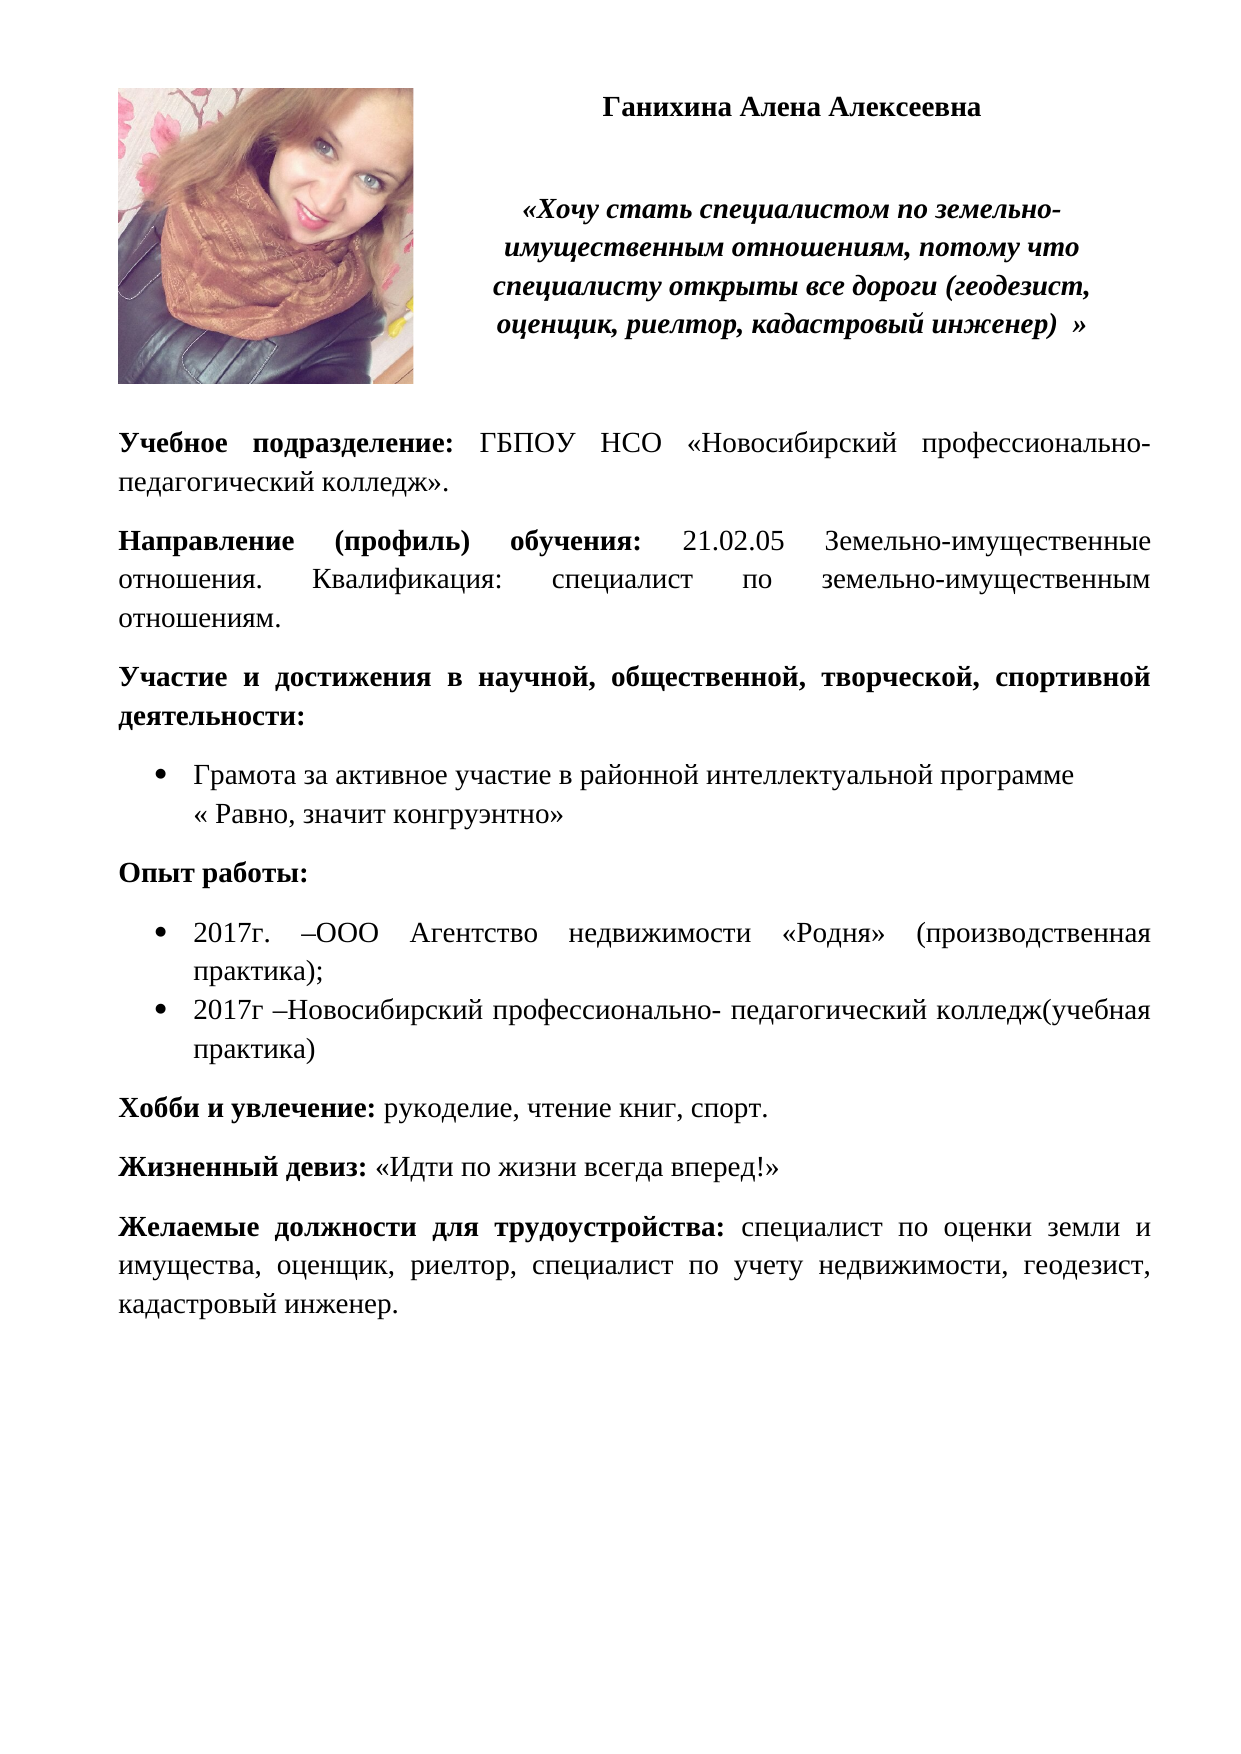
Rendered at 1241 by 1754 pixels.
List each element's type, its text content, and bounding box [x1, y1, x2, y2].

text «Хочу стать специалистом по земельно-имущественным отношениям, потому что специалисту открыты все дороги (геодезист, оценщик, риелтор, кадастровый инженер) » [414, 191, 1152, 340]
text Хобби и увлечение: рукоделие, чтение книг, спорт. [118, 1090, 1152, 1124]
text Опыт работы: [118, 856, 1152, 889]
text Жизненный девиз: «Идти по жизни всегда вперед!» [118, 1149, 1152, 1183]
list Грамота за активное участие в районной интеллектуальной программе [156, 757, 1152, 791]
list 2017г. –ООО Агентство недвижимости «Родня» (производственная практика); [156, 915, 1152, 987]
list « Равно, значит конгруэнтно» [193, 796, 1152, 830]
list 2017г –Новосибирский профессионально- педагогический колледж(учебная практика) [156, 992, 1152, 1064]
text Ганихина Алена Алексеевна [414, 89, 1152, 122]
text Желаемые должности для трудоустройства: специалист по оценки земли и имущества, оценщик, риелтор, специалист по учету недвижимости, геодезист, кадастровый инженер. [118, 1209, 1152, 1319]
text Участие и достижения в научной, общественной, творческой, спортивной деятельности: [118, 659, 1152, 732]
text Учебное подразделение: ГБПОУ НСО «Новосибирский профессионально- педагогический колледж». [118, 425, 1152, 497]
picture [118, 88, 414, 384]
text Направление (профиль) обучения: 21.02.05 Земельно-имущественные отношения. Квалификация: специалист по земельно-имущественным отношениям. [118, 523, 1152, 634]
